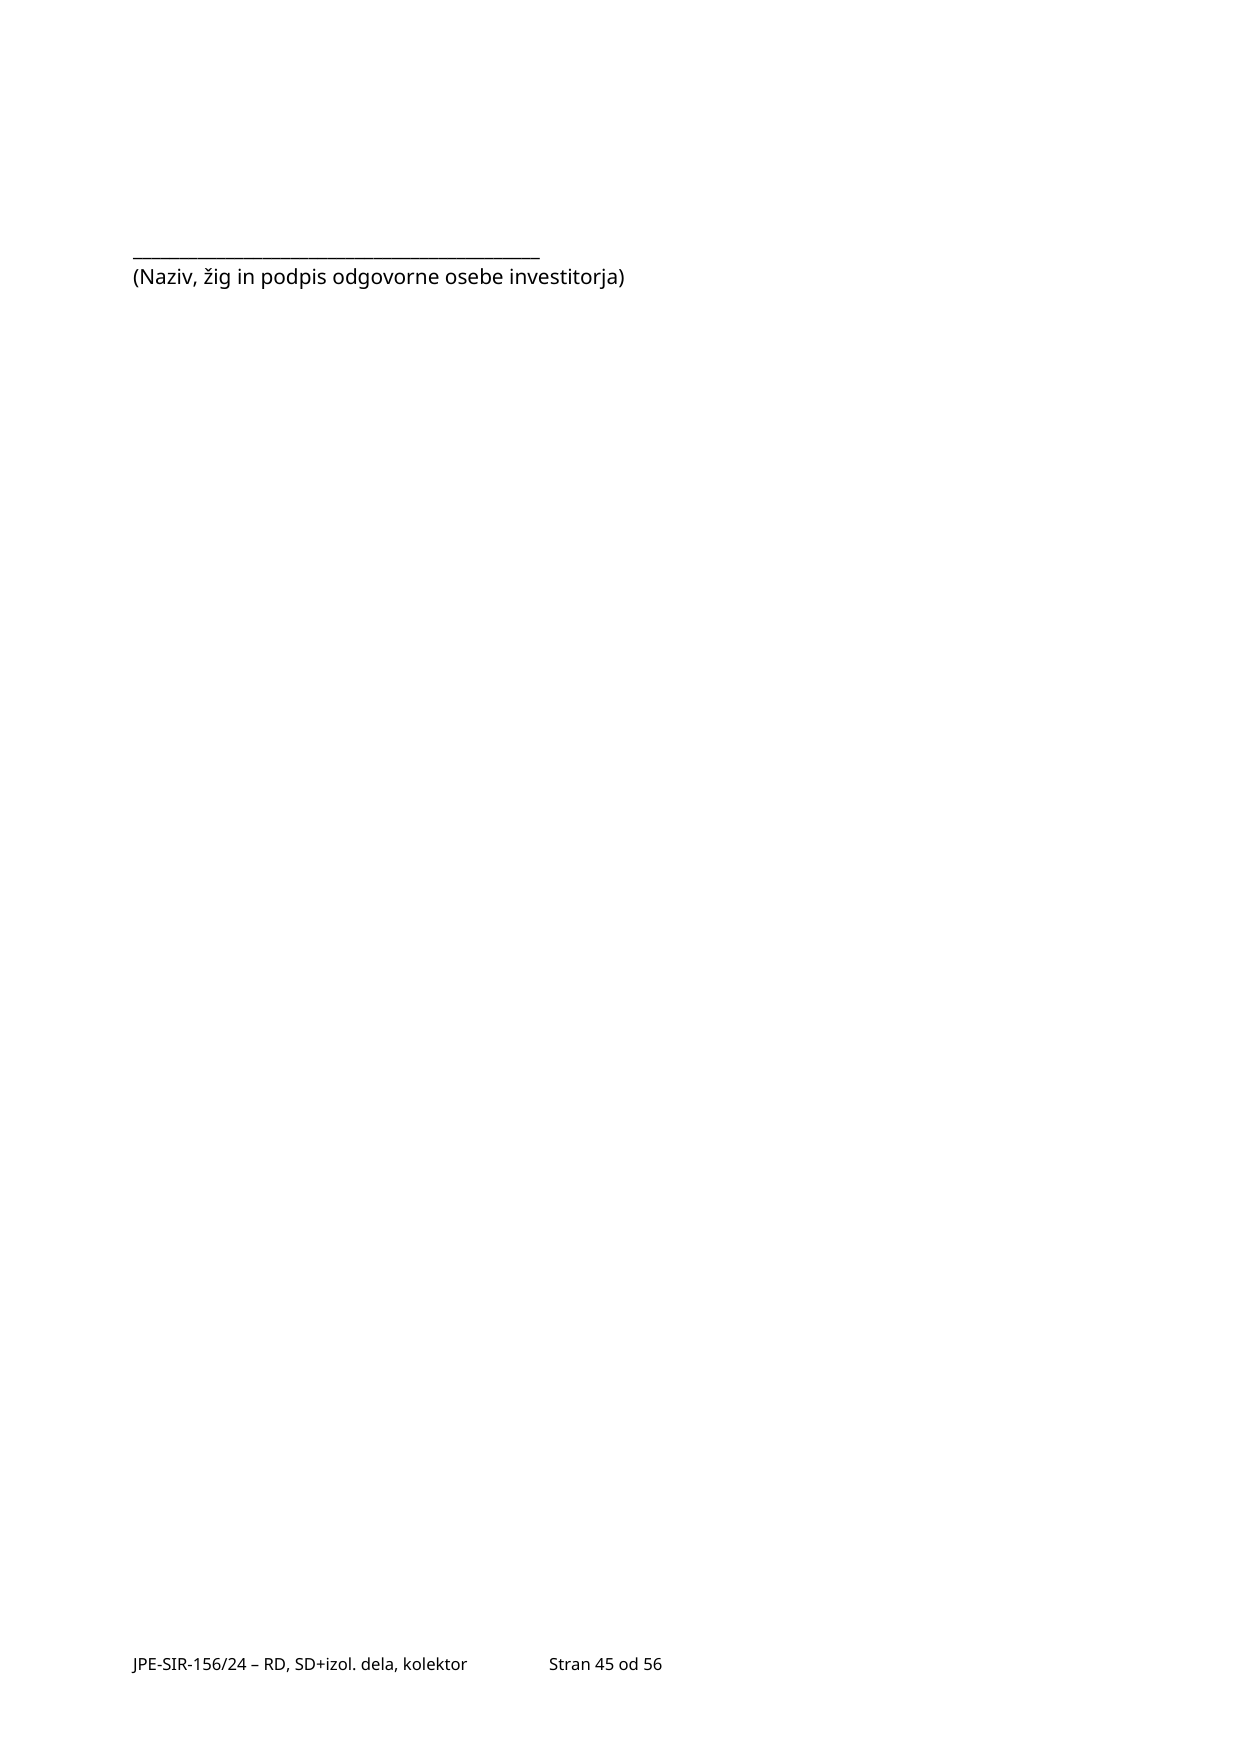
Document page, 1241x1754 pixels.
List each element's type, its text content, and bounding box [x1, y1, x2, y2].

text (Naziv, žig in podpis odgovorne osebe investitorja) [133, 262, 1107, 291]
text ____________________________________________ [133, 234, 1107, 262]
